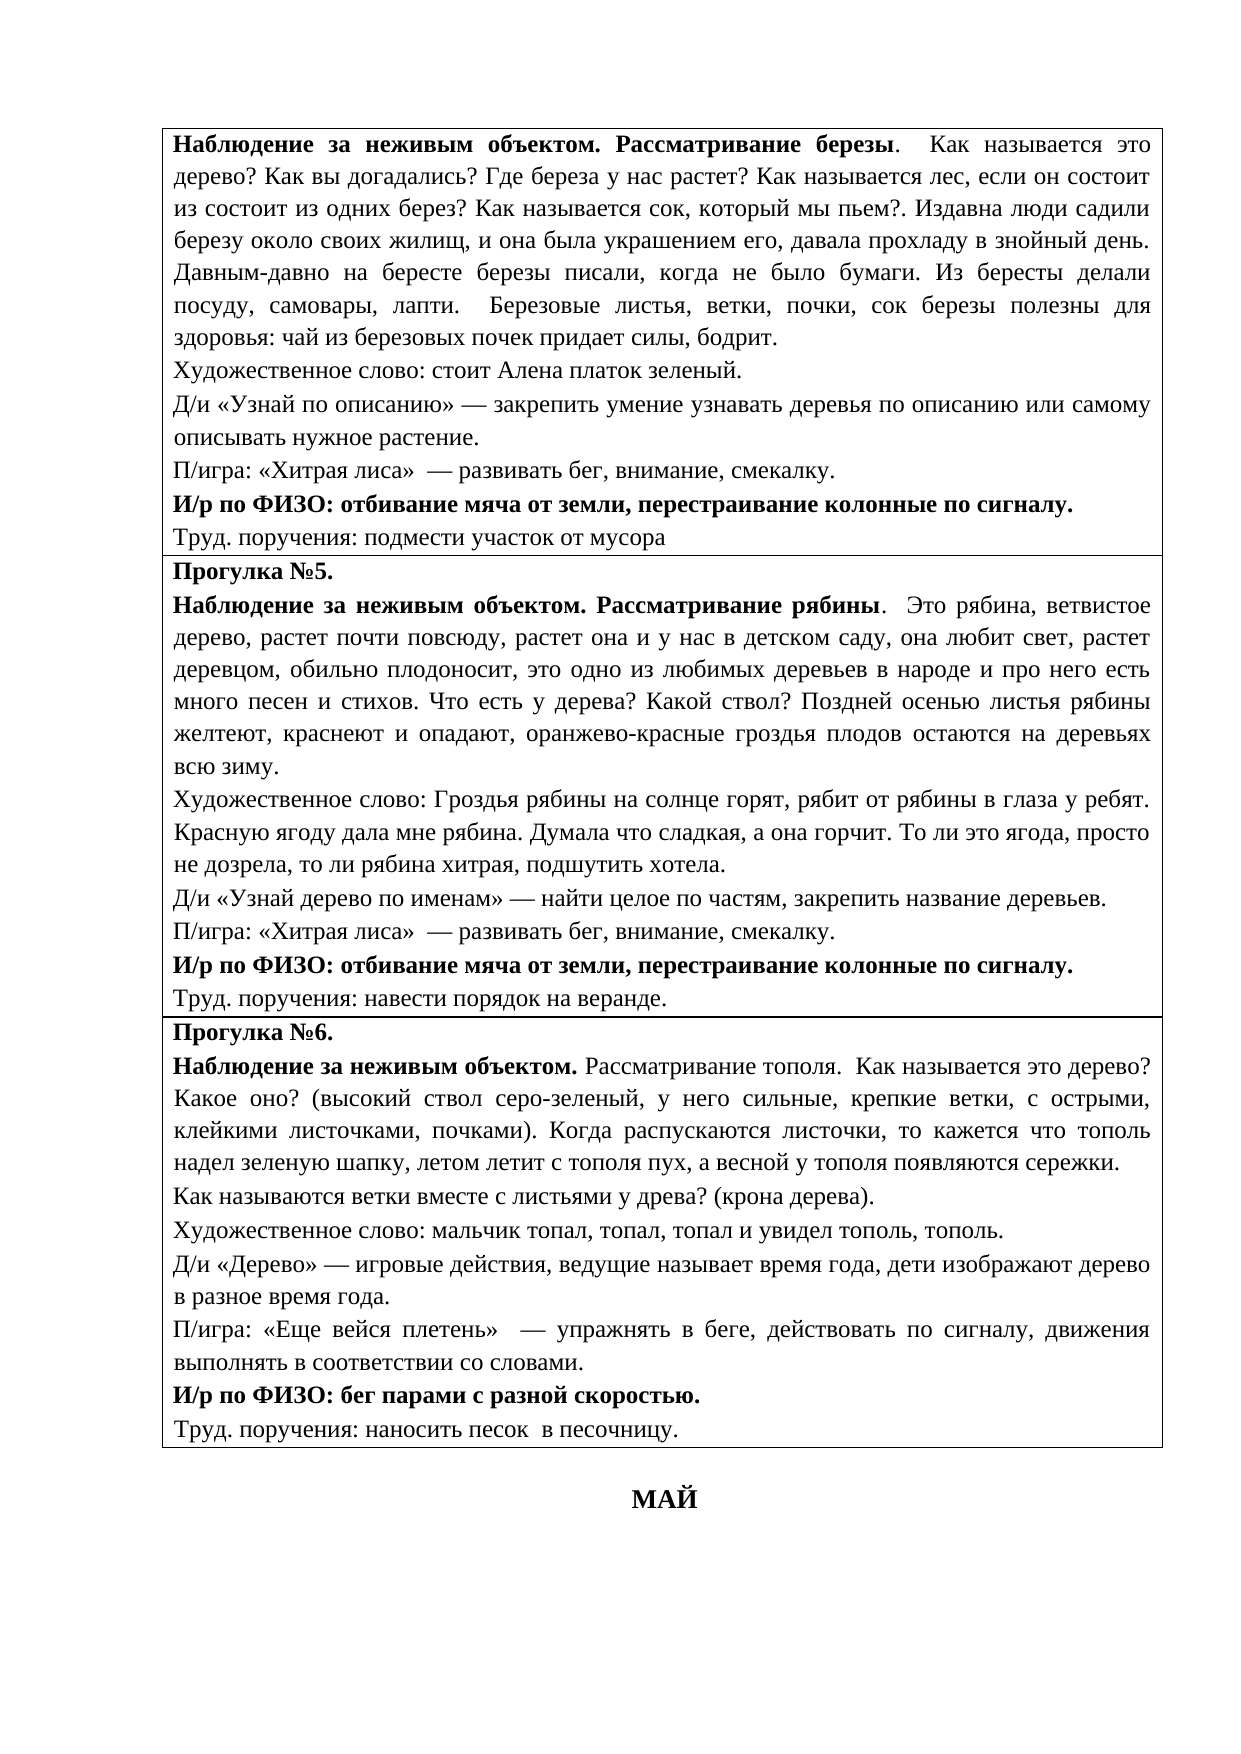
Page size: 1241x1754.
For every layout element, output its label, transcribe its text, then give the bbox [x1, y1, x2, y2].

table_cell Прогулка №6. Наблюдение за неживым объектом. Рассматривание тополя. Как называется это дерево? Какое оно? (высокий ствол серо-зеленый, у него сильные, крепкие ветки, с острыми, клейкими листочками, почками). Когда распускаются листочки, то кажется что тополь надел зеленую шапку, летом летит с тополя пух, а весной у тополя появляются сережки. Как называются ветки вместе с листьями у древа? (крона дерева). Художественное слово: мальчик топал, топал, топал и увидел тополь, тополь. Д/и «Дерево» — игровые действия, ведущие называет время года, дети изображают дерево в разное время года. П/игра: «Еще вейся плетень» — упражнять в беге, действовать по сигналу, движения выполнять в соответствии со словами. И/р по ФИЗО: бег парами с разной скоростью. Труд. поручения: наносить песок в песочницу. [163, 1018, 1162, 1447]
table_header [163, 129, 1162, 555]
table_cell Прогулка №5. Наблюдение за неживым объектом. Рассматривание рябины. Это рябина, ветвистое дерево, растет почти повсюду, растет она и у нас в детском саду, она любит свет, растет деревцом, обильно плодоносит, это одно из любимых деревьев в народе и про него есть много песен и стихов. Что есть у дерева? Какой ствол? Поздней осенью листья рябины желтеют, краснеют и опадают, оранжево-красные гроздья плодов остаются на деревьях всю зиму. Художественное слово: Гроздья рябины на солнце горят, рябит от рябины в глаза у ребят. Красную ягоду дала мне рябина. Думала что сладкая, а она горчит. То ли это ягода, просто не дозрела, то ли рябина хитрая, подшутить хотела. Д/и «Узнай дерево по именам» — найти целое по частям, закрепить название деревьев. П/игра: «Хитрая лиса» — развивать бег, внимание, смекалку. И/р по ФИЗО: отбивание мяча от земли, перестраивание колонные по сигналу. Труд. поручения: навести порядок на веранде. [163, 556, 1162, 1016]
text МАЙ [177, 1483, 1152, 1515]
